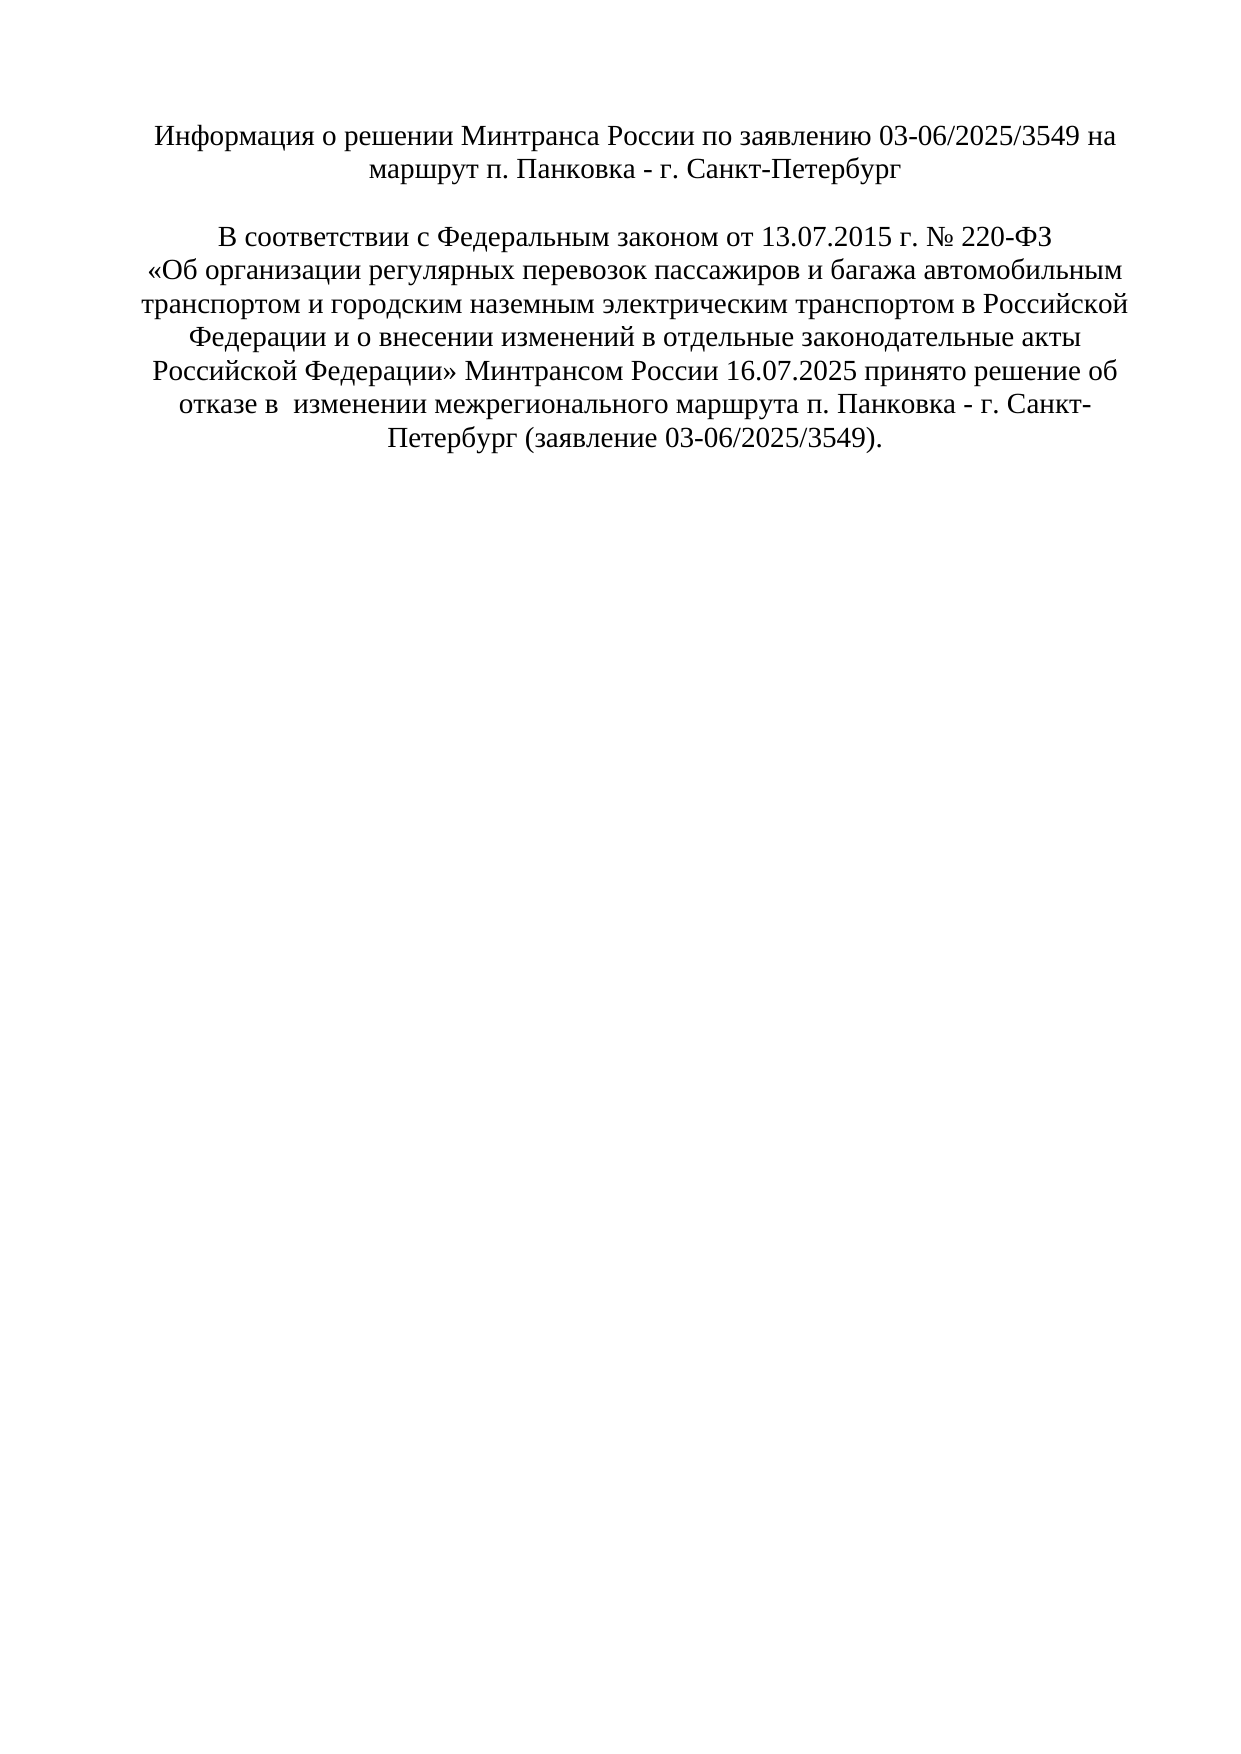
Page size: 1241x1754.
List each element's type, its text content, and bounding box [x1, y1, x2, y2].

text Информация о решении Минтранса России по заявлению 03-06/2025/3549 на маршрут п. Панковка - г. Санкт-Петербург [118, 118, 1152, 185]
text В соответствии с Федеральным законом от 13.07.2015 г. № 220-ФЗ «Об организации регулярных перевозок пассажиров и багажа автомобильным транспортом и городским наземным электрическим транспортом в Российской Федерации и о внесении изменений в отдельные законодательные акты Российской Федерации» Минтрансом России 16.07.2025 принято решение об отказе в изменении межрегионального маршрута п. Панковка - г. Санкт-Петербург (заявление 03-06/2025/3549). [118, 219, 1152, 453]
